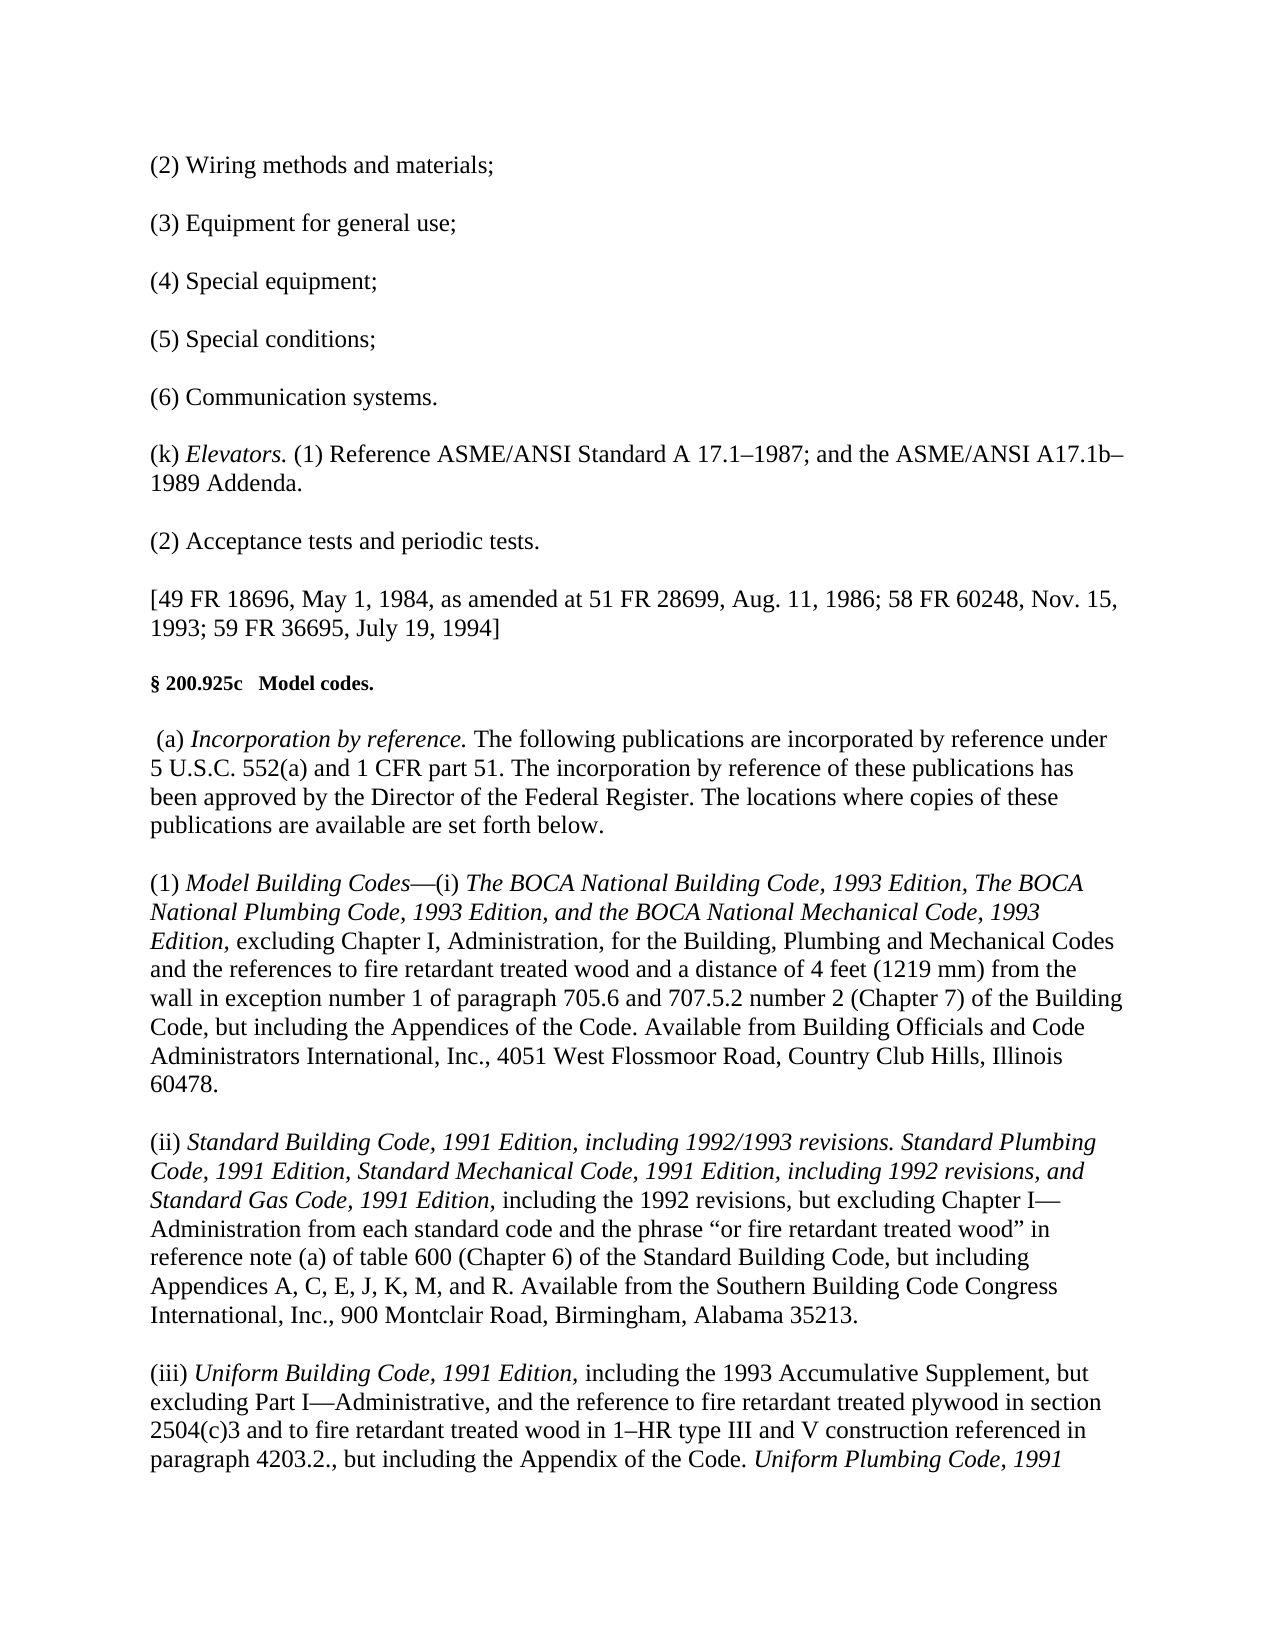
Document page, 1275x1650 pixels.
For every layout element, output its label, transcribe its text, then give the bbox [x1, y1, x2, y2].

text (k) Elevators. (1) Reference ASME/ANSI Standard A 17.1–1987; and the ASME/ANSI A17.1b–1989 Addenda. [150, 439, 1125, 497]
text (6) Communication systems. [150, 382, 1125, 410]
text § 200.925c Model codes. [150, 671, 1125, 695]
text (4) Special equipment; [150, 266, 1125, 294]
text (a) Incorporation by reference. The following publications are incorporated by reference under 5 U.S.C. 552(a) and 1 CFR part 51. The incorporation by reference of these publications has been approved by the Director of the Federal Register. The locations where copies of these publications are available are set forth below. [150, 724, 1125, 839]
text (1) Model Building Codes—(i) The BOCA National Building Code, 1993 Edition, The BOCA National Plumbing Code, 1993 Edition, and the BOCA National Mechanical Code, 1993 Edition, excluding Chapter I, Administration, for the Building, Plumbing and Mechanical Codes and the references to fire retardant treated wood and a distance of 4 feet (1219 mm) from the wall in exception number 1 of paragraph 705.6 and 707.5.2 number 2 (Chapter 7) of the Building Code, but including the Appendices of the Code. Available from Building Officials and Code Administrators International, Inc., 4051 West Flossmoor Road, Country Club Hills, Illinois 60478. [150, 868, 1125, 1098]
text (2) Wiring methods and materials; [150, 150, 1125, 179]
text [49 FR 18696, , as amended at 51 FR 28699, ; 58 FR 60248, ; 59 FR 36695, ] [150, 584, 1125, 642]
text (5) Special conditions; [150, 324, 1125, 352]
text (3) Equipment for general use; [150, 208, 1125, 237]
text (ii) Standard Building Code, 1991 Edition, including 1992/1993 revisions. Standard Plumbing Code, 1991 Edition, Standard Mechanical Code, 1991 Edition, including 1992 revisions, and Standard Gas Code, 1991 Edition, including the 1992 revisions, but excluding Chapter I—Administration from each standard code and the phrase “or fire retardant treated wood” in reference note (a) of table 600 (Chapter 6) of the Standard Building Code, but including Appendices A, C, E, J, K, M, and R. Available from the Southern Building Code Congress International, Inc., 900 Montclair Road, Birmingham, Alabama 35213. [150, 1127, 1125, 1329]
text (2) Acceptance tests and periodic tests. [150, 526, 1125, 555]
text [150, 1358, 1125, 1473]
